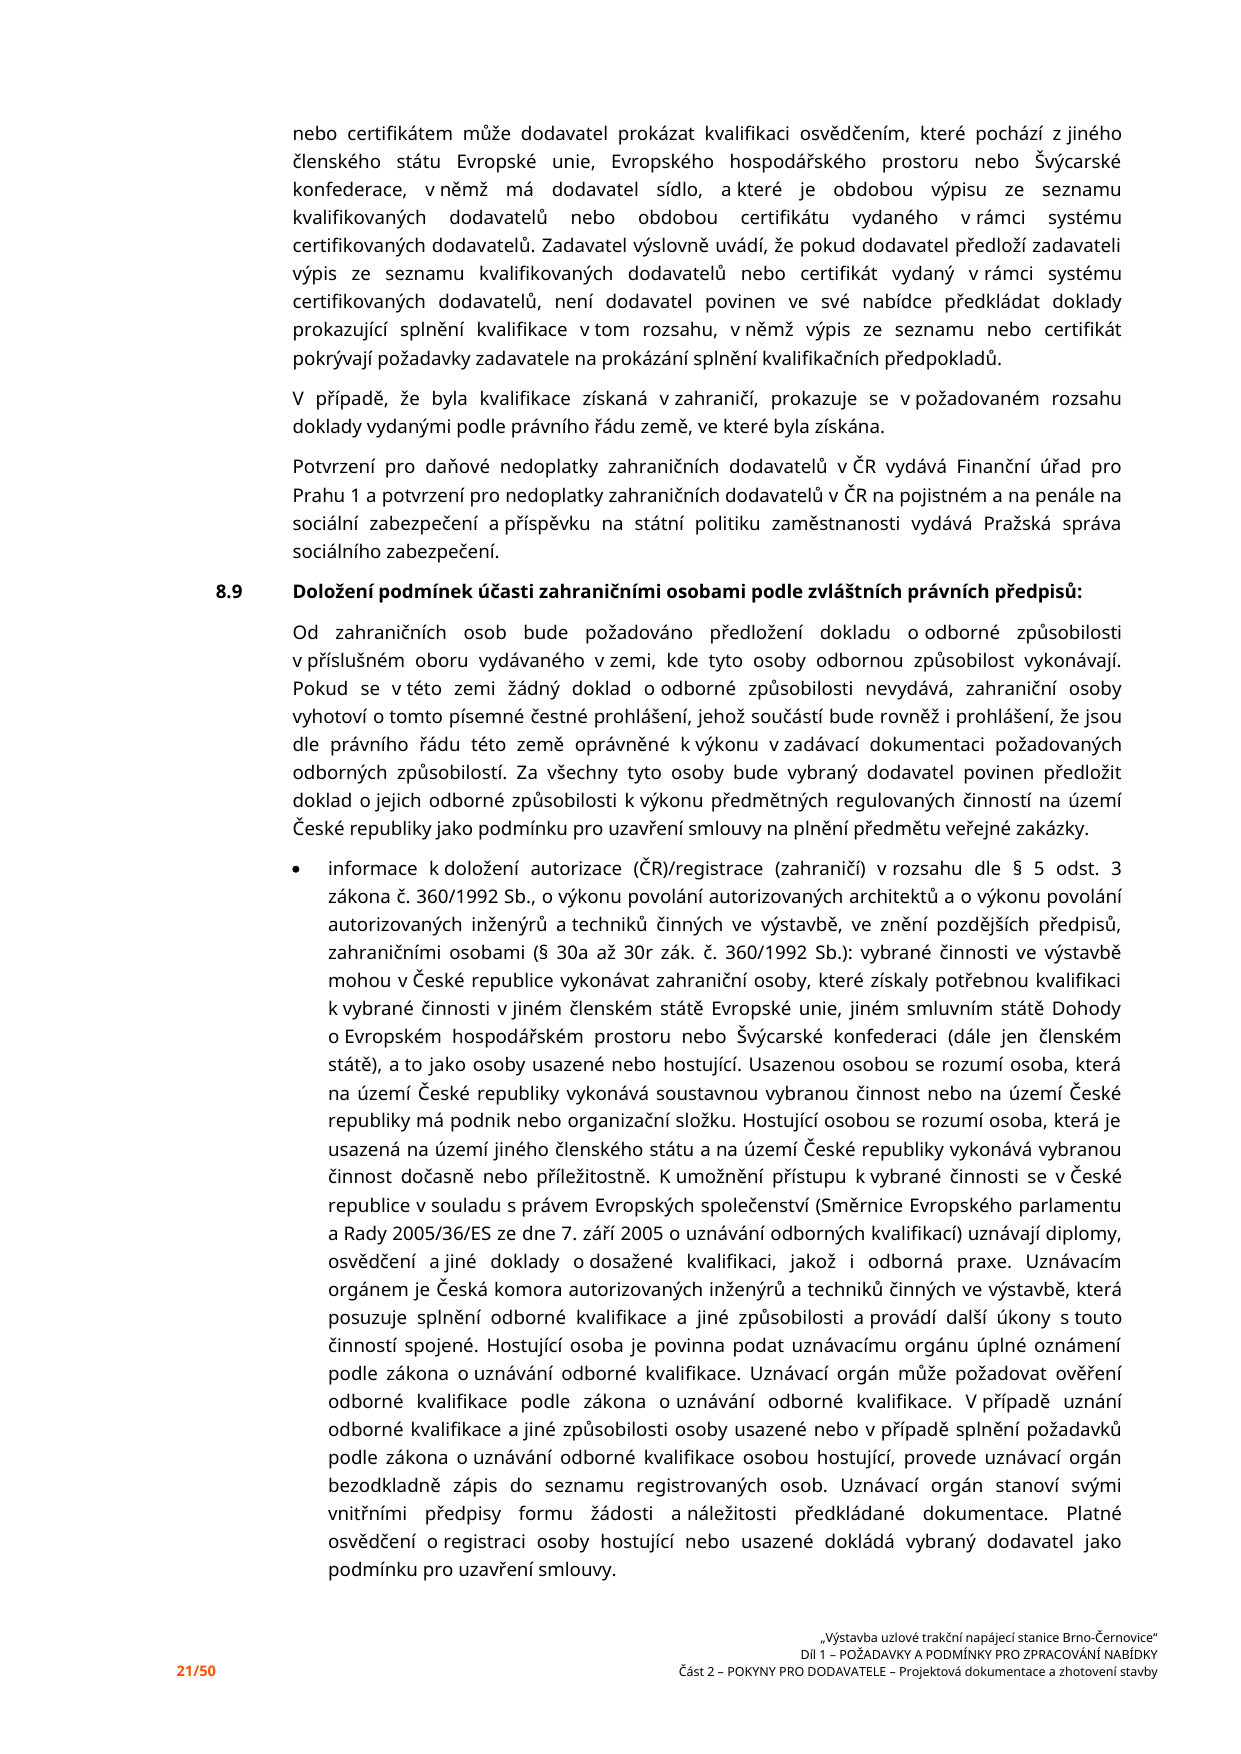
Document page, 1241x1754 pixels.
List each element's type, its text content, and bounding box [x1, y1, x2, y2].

text informace k doložení autorizace (ČR)/registrace (zahraničí) v rozsahu dle § 5 odst. 3 zákona č. 360/1992 Sb., o výkonu povolání autorizovaných architektů a o výkonu povolání autorizovaných inženýrů a techniků činných ve výstavbě, ve znění pozdějších předpisů, zahraničními osobami (§ 30a až 30r zák. č. 360/1992 Sb.): vybrané činnosti ve výstavbě mohou v České republice vykonávat zahraniční osoby, které získaly potřebnou kvalifikaci k vybrané činnosti v jiném členském státě Evropské unie, jiném smluvním státě Dohody o Evropském hospodářském prostoru nebo Švýcarské konfederaci (dále jen členském státě), a to jako osoby usazené nebo hostující. Usazenou osobou se rozumí osoba, která na území České republiky vykonává soustavnou vybranou činnost nebo na území České republiky má podnik nebo organizační složku. Hostující osobou se rozumí osoba, která je usazená na území jiného členského státu a na území České republiky vykonává vybranou činnost dočasně nebo příležitostně. K umožnění přístupu k vybrané činnosti se v České republice v souladu s právem Evropských společenství (Směrnice Evropského parlamentu a Rady 2005/36/ES ze dne 7. září 2005 o uznávání odborných kvalifikací) uznávají diplomy, osvědčení a jiné doklady o dosažené kvalifikaci, jakož i odborná praxe. Uznávacím orgánem je Česká komora autorizovaných inženýrů a techniků činných ve výstavbě, která posuzuje splnění odborné kvalifikace a jiné způsobilosti a provádí další úkony s touto činností spojené. Hostující osoba je povinna podat uznávacímu orgánu úplné oznámení podle zákona o uznávání odborné kvalifikace. Uznávací orgán může požadovat ověření odborné kvalifikace podle zákona o uznávání odborné kvalifikace. V případě uznání odborné kvalifikace a jiné způsobilosti osoby usazené nebo v případě splnění požadavků podle zákona o uznávání odborné kvalifikace osobou hostující, provede uznávací orgán bezodkladně zápis do seznamu registrovaných osob. Uznávací orgán stanoví svými vnitřními předpisy formu žádosti a náležitosti předkládané dokumentace. Platné osvědčení o registraci osoby hostující nebo usazené dokládá vybraný dodavatel jako podmínku pro uzavření smlouvy. [292, 856, 1122, 1582]
text Potvrzení pro daňové nedoplatky zahraničních dodavatelů v ČR vydává Finanční úřad pro Prahu 1 a potvrzení pro nedoplatky zahraničních dodavatelů v ČR na pojistném a na penále na sociální zabezpečení a příspěvku na státní politiku zaměstnanosti vydává Pražská správa sociálního zabezpečení. [292, 454, 1122, 563]
text Od zahraničních osob bude požadováno předložení dokladu o odborné způsobilosti v příslušném oboru vydávaného v zemi, kde tyto osoby odbornou způsobilost vykonávají. Pokud se v této zemi žádný doklad o odborné způsobilosti nevydává, zahraniční osoby vyhotoví o tomto písemné čestné prohlášení, jehož součástí bude rovněž i prohlášení, že jsou dle právního řádu této země oprávněné k výkonu v zadávací dokumentaci požadovaných odborných způsobilostí. Za všechny tyto osoby bude vybraný dodavatel povinen předložit doklad o jejich odborné způsobilosti k výkonu předmětných regulovaných činností na území České republiky jako podmínku pro uzavření smlouvy na plnění předmětu veřejné zakázky. [292, 619, 1122, 841]
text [292, 121, 1122, 370]
text V případě, že byla kvalifikace získaná v zahraničí, prokazuje se v požadovaném rozsahu doklady vydanými podle právního řádu země, ve které byla získána. [292, 385, 1122, 439]
text Doložení podmínek účasti zahraničními osobami podle zvláštních právních předpisů: [216, 578, 1122, 604]
